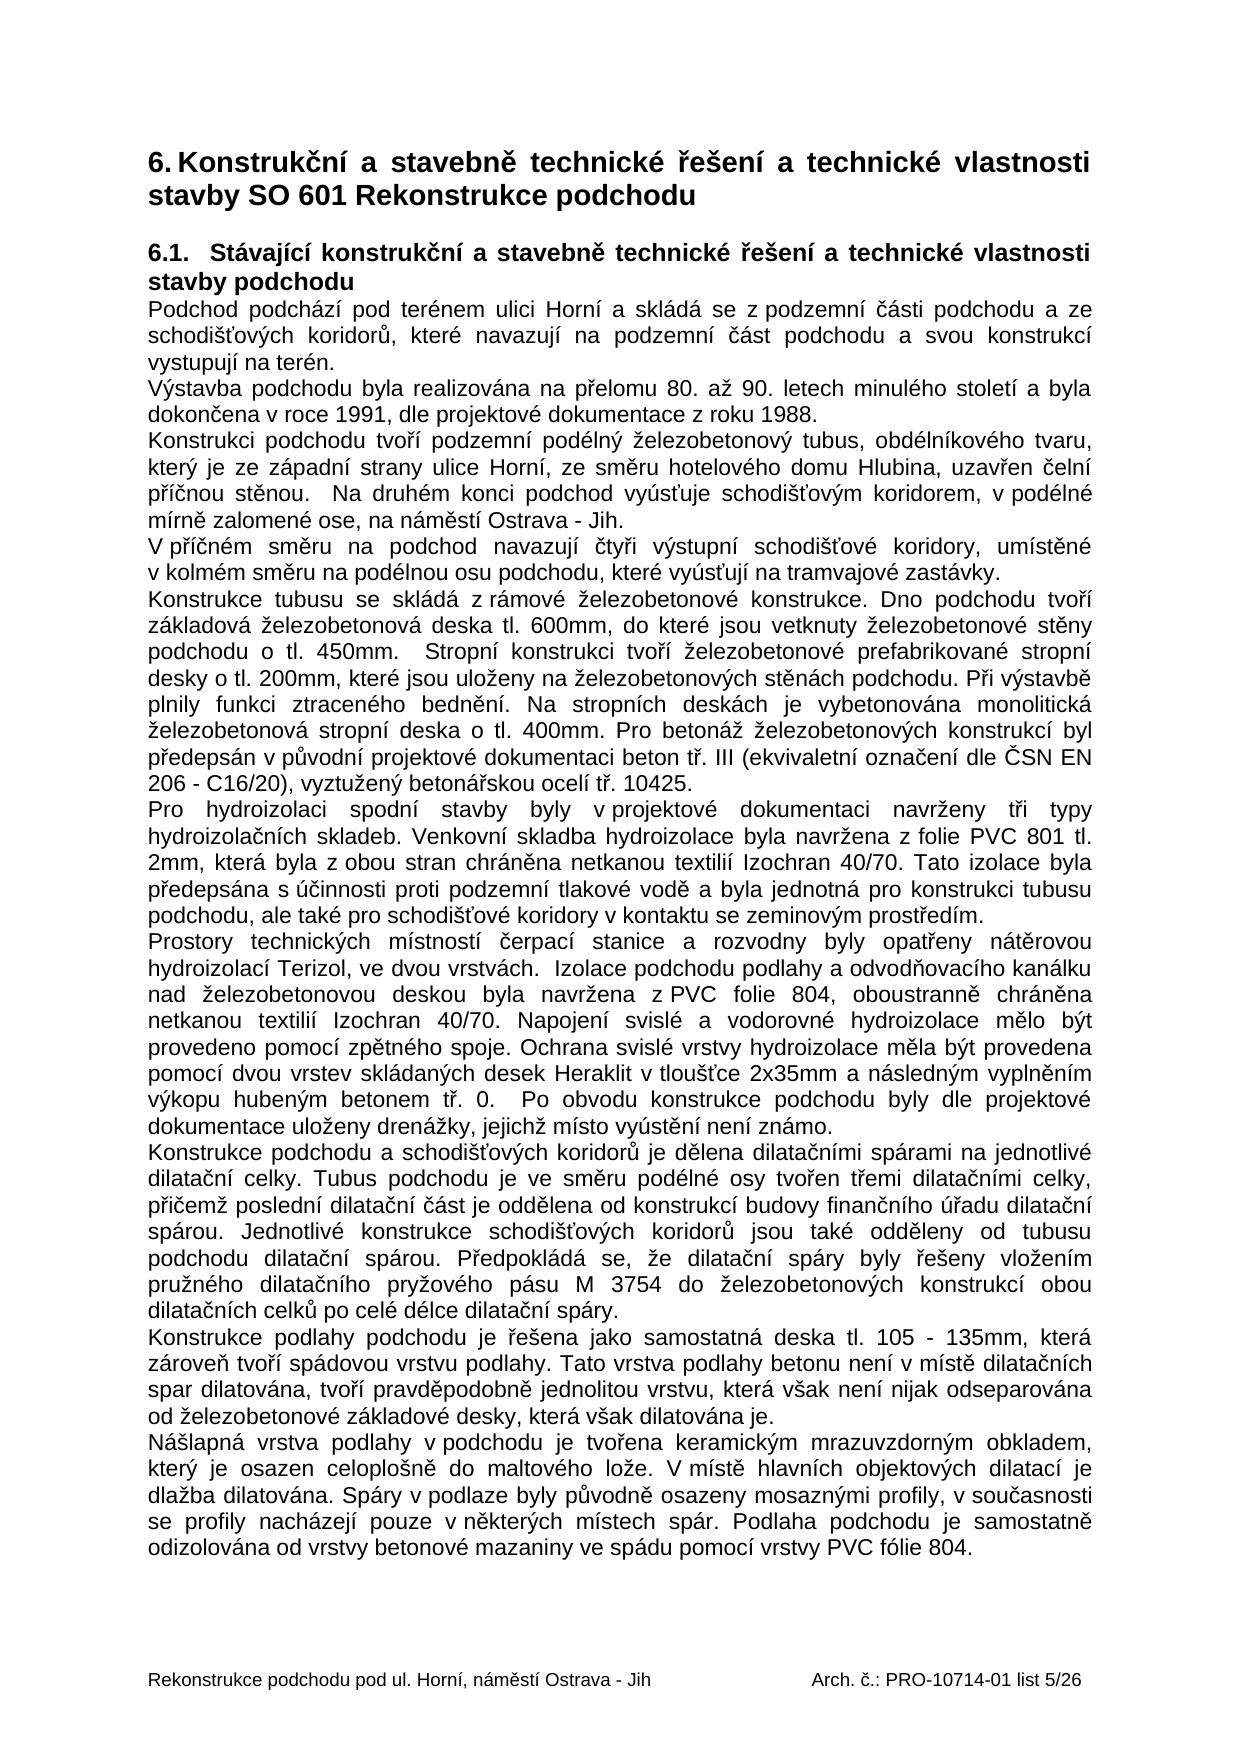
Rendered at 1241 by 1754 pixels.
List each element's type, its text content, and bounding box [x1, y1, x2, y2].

text Nášlapná vrstva podlahy v podchodu je tvořena keramickým mrazuvzdorným obkladem, který je osazen celoplošně do maltového lože. V místě hlavních objektových dilatací je dlažba dilatována. Spáry v podlaze byly původně osazeny mosaznými profily, v současnosti se profily nacházejí pouze v některých místech spár. Podlaha podchodu je samostatně odizolována od vrstvy betonové mazaniny ve spádu pomocí vrstvy PVC fólie 804. [148, 1429, 1092, 1561]
text 6. Konstrukční a stavebně technické řešení a technické vlastnosti stavby SO 601 Rekonstrukce podchodu [148, 145, 1092, 212]
text Podchod podchází pod terénem ulici Horní a skládá se z podzemní části podchodu a ze schodišťových koridorů, které navazují na podzemní část podchodu a svou konstrukcí vystupují na terén. [148, 296, 1092, 375]
text Výstavba podchodu byla realizována na přelomu 80. až 90. letech minulého století a byla dokončena v roce 1991, dle projektové dokumentace z roku 1988. [148, 375, 1092, 427]
text Pro hydroizolaci spodní stavby byly v projektové dokumentaci navrženy tři typy hydroizolačních skladeb. Venkovní skladba hydroizolace byla navržena z folie PVC 801 tl. 2mm, která byla z obou stran chráněna netkanou textilií Izochran 40/70. Tato izolace byla předepsána s účinnosti proti podzemní tlakové vodě a byla jednotná pro konstrukci tubusu podchodu, ale také pro schodišťové koridory v kontaktu se zeminovým prostředím. [148, 796, 1092, 928]
text Konstrukce tubusu se skládá z rámové železobetonové konstrukce. Dno podchodu tvoří základová železobetonová deska tl. 600mm, do které jsou vetknuty železobetonové stěny podchodu o tl. 450mm. Stropní konstrukci tvoří železobetonové prefabrikované stropní desky o tl. 200mm, které jsou uloženy na železobetonových stěnách podchodu. Při výstavbě plnily funkci ztraceného bednění. Na stropních deskách je vybetonována monolitická železobetonová stropní deska o tl. 400mm. Pro betonáž železobetonových konstrukcí byl předepsán v původní projektové dokumentaci beton tř. III (ekvivaletní označení dle ČSN EN 206 - C16/20), vyztužený betonářskou ocelí tř. 10425. [148, 586, 1092, 796]
text 6.1. Stávající konstrukční a stavebně technické řešení a technické vlastnosti stavby podchodu [148, 238, 1092, 296]
text Konstrukci podchodu tvoří podzemní podélný železobetonový tubus, obdélníkového tvaru, který je ze západní strany ulice Horní, ze směru hotelového domu Hlubina, uzavřen čelní příčnou stěnou. Na druhém konci podchod vyúsťuje schodišťovým koridorem, v podélné mírně zalomené ose, na náměstí Ostrava - Jih. [148, 427, 1092, 533]
text Konstrukce podlahy podchodu je řešena jako samostatná deska tl. 105 - 135mm, která zároveň tvoří spádovou vrstvu podlahy. Tato vrstva podlahy betonu není v místě dilatačních spar dilatována, tvoří pravděpodobně jednolitou vrstvu, která však není nijak odseparována od železobetonové základové desky, která však dilatována je. [148, 1323, 1092, 1429]
text Konstrukce podchodu a schodišťových koridorů je dělena dilatačními spárami na jednotlivé dilatační celky. Tubus podchodu je ve směru podélné osy tvořen třemi dilatačními celky, přičemž poslední dilatační část je oddělena od konstrukcí budovy finančního úřadu dilatační spárou. Jednotlivé konstrukce schodišťových koridorů jsou také odděleny od tubusu podchodu dilatační spárou. Předpokládá se, že dilatační spáry byly řešeny vložením pružného dilatačního pryžového pásu M 3754 do železobetonových konstrukcí obou dilatačních celků po celé délce dilatační spáry. [148, 1139, 1092, 1323]
text V příčném směru na podchod navazují čtyři výstupní schodišťové koridory, umístěné v kolmém směru na podélnou osu podchodu, které vyúsťují na tramvajové zastávky. [148, 533, 1092, 586]
text Prostory technických místností čerpací stanice a rozvodny byly opatřeny nátěrovou hydroizolací Terizol, ve dvou vrstvách. Izolace podchodu podlahy a odvodňovacího kanálku nad železobetonovou deskou byla navržena z PVC folie 804, oboustranně chráněna netkanou textilií Izochran 40/70. Napojení svislé a vodorovné hydroizolace mělo být provedeno pomocí zpětného spoje. Ochrana svislé vrstvy hydroizolace měla být provedena pomocí dvou vrstev skládaných desek Heraklit v tloušťce 2x35mm a následným vyplněním výkopu hubeným betonem tř. 0. Po obvodu konstrukce podchodu byly dle projektové dokumentace uloženy drenážky, jejichž místo vyústění není známo. [148, 928, 1092, 1139]
